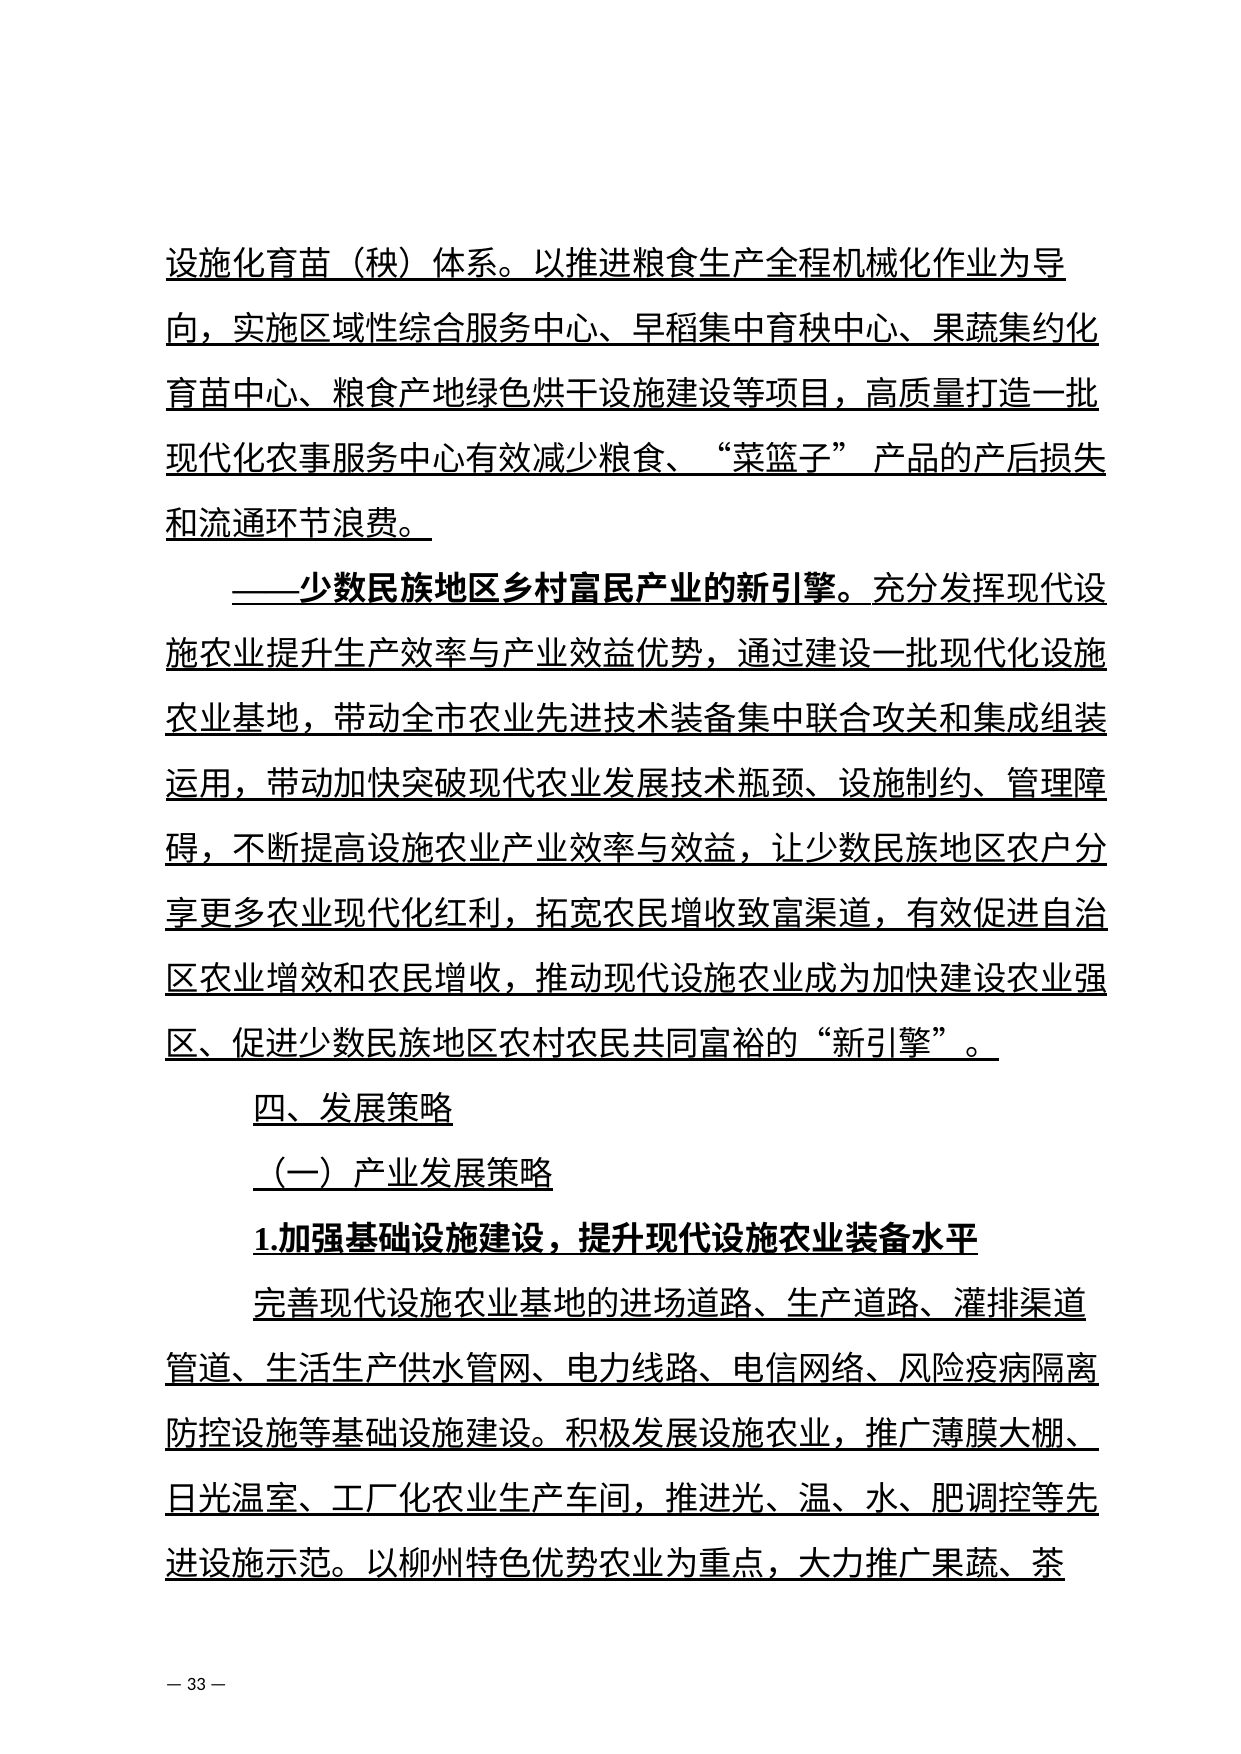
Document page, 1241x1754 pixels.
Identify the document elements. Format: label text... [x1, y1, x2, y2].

text ——少数民族地区乡村富民产业的新引擎。充分发挥现代设施农业提升生产效率与产业效益优势，通过建设一批现代化设施农业基地，带动全市农业先进技术装备集中联合攻关和集成组装运用，带动加快突破现代农业发展技术瓶颈、设施制约、管理障碍，不断提高设施农业产业效率与效益，让少数民族地区农户分享更多农业现代化红利，拓宽农民增收致富渠道，有效促进自治区农业增效和农民增收，推动现代设施农业成为加快建设农业强区、促进少数民族地区农村农民共同富裕的“新引擎”。 [165, 996, 1107, 1074]
text ——少数民族地区乡村富民产业的新引擎。充分发挥现代设施农业提升生产效率与产业效益优势，通过建设一批现代化设施农业基地，带动全市农业先进技术装备集中联合攻关和集成组装运用，带动加快突破现代农业发展技术瓶颈、设施制约、管理障碍，不断提高设施农业产业效率与效益，让少数民族地区农户分享更多农业现代化红利，拓宽农民增收致富渠道，有效促进自治区农业增效和农民增收，推动现代设施农业成为加快建设农业强区、促进少数民族地区农村农民共同富裕的“新引擎”。 [165, 669, 1107, 733]
text 1.加强基础设施建设，提升现代设施农业装备水平 [165, 1204, 1107, 1269]
text ——少数民族地区乡村富民产业的新引擎。充分发挥现代设施农业提升生产效率与产业效益优势，通过建设一批现代化设施农业基地，带动全市农业先进技术装备集中联合攻关和集成组装运用，带动加快突破现代农业发展技术瓶颈、设施制约、管理障碍，不断提高设施农业产业效率与效益，让少数民族地区农户分享更多农业现代化红利，拓宽农民增收致富渠道，有效促进自治区农业增效和农民增收，推动现代设施农业成为加快建设农业强区、促进少数民族地区农村农民共同富裕的“新引擎”。 [165, 554, 1107, 668]
text ——少数民族地区乡村富民产业的新引擎。充分发挥现代设施农业提升生产效率与产业效益优势，通过建设一批现代化设施农业基地，带动全市农业先进技术装备集中联合攻关和集成组装运用，带动加快突破现代农业发展技术瓶颈、设施制约、管理障碍，不断提高设施农业产业效率与效益，让少数民族地区农户分享更多农业现代化红利，拓宽农民增收致富渠道，有效促进自治区农业增效和农民增收，推动现代设施农业成为加快建设农业强区、促进少数民族地区农村农民共同富裕的“新引擎”。 [165, 736, 1107, 798]
text ——少数民族地区乡村富民产业的新引擎。充分发挥现代设施农业提升生产效率与产业效益优势，通过建设一批现代化设施农业基地，带动全市农业先进技术装备集中联合攻关和集成组装运用，带动加快突破现代农业发展技术瓶颈、设施制约、管理障碍，不断提高设施农业产业效率与效益，让少数民族地区农户分享更多农业现代化红利，拓宽农民增收致富渠道，有效促进自治区农业增效和农民增收，推动现代设施农业成为加快建设农业强区、促进少数民族地区农村农民共同富裕的“新引擎”。 [165, 931, 1107, 993]
subtitle （一）产业发展策略 [165, 1139, 1107, 1204]
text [165, 229, 1107, 554]
text ——少数民族地区乡村富民产业的新引擎。充分发挥现代设施农业提升生产效率与产业效益优势，通过建设一批现代化设施农业基地，带动全市农业先进技术装备集中联合攻关和集成组装运用，带动加快突破现代农业发展技术瓶颈、设施制约、管理障碍，不断提高设施农业产业效率与效益，让少数民族地区农户分享更多农业现代化红利，拓宽农民增收致富渠道，有效促进自治区农业增效和农民增收，推动现代设施农业成为加快建设农业强区、促进少数民族地区农村农民共同富裕的“新引擎”。 [165, 799, 1107, 863]
text 四、发展策略 [165, 1074, 1107, 1139]
text ——少数民族地区乡村富民产业的新引擎。充分发挥现代设施农业提升生产效率与产业效益优势，通过建设一批现代化设施农业基地，带动全市农业先进技术装备集中联合攻关和集成组装运用，带动加快突破现代农业发展技术瓶颈、设施制约、管理障碍，不断提高设施农业产业效率与效益，让少数民族地区农户分享更多农业现代化红利，拓宽农民增收致富渠道，有效促进自治区农业增效和农民增收，推动现代设施农业成为加快建设农业强区、促进少数民族地区农村农民共同富裕的“新引擎”。 [165, 866, 1107, 928]
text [165, 1269, 1107, 1594]
